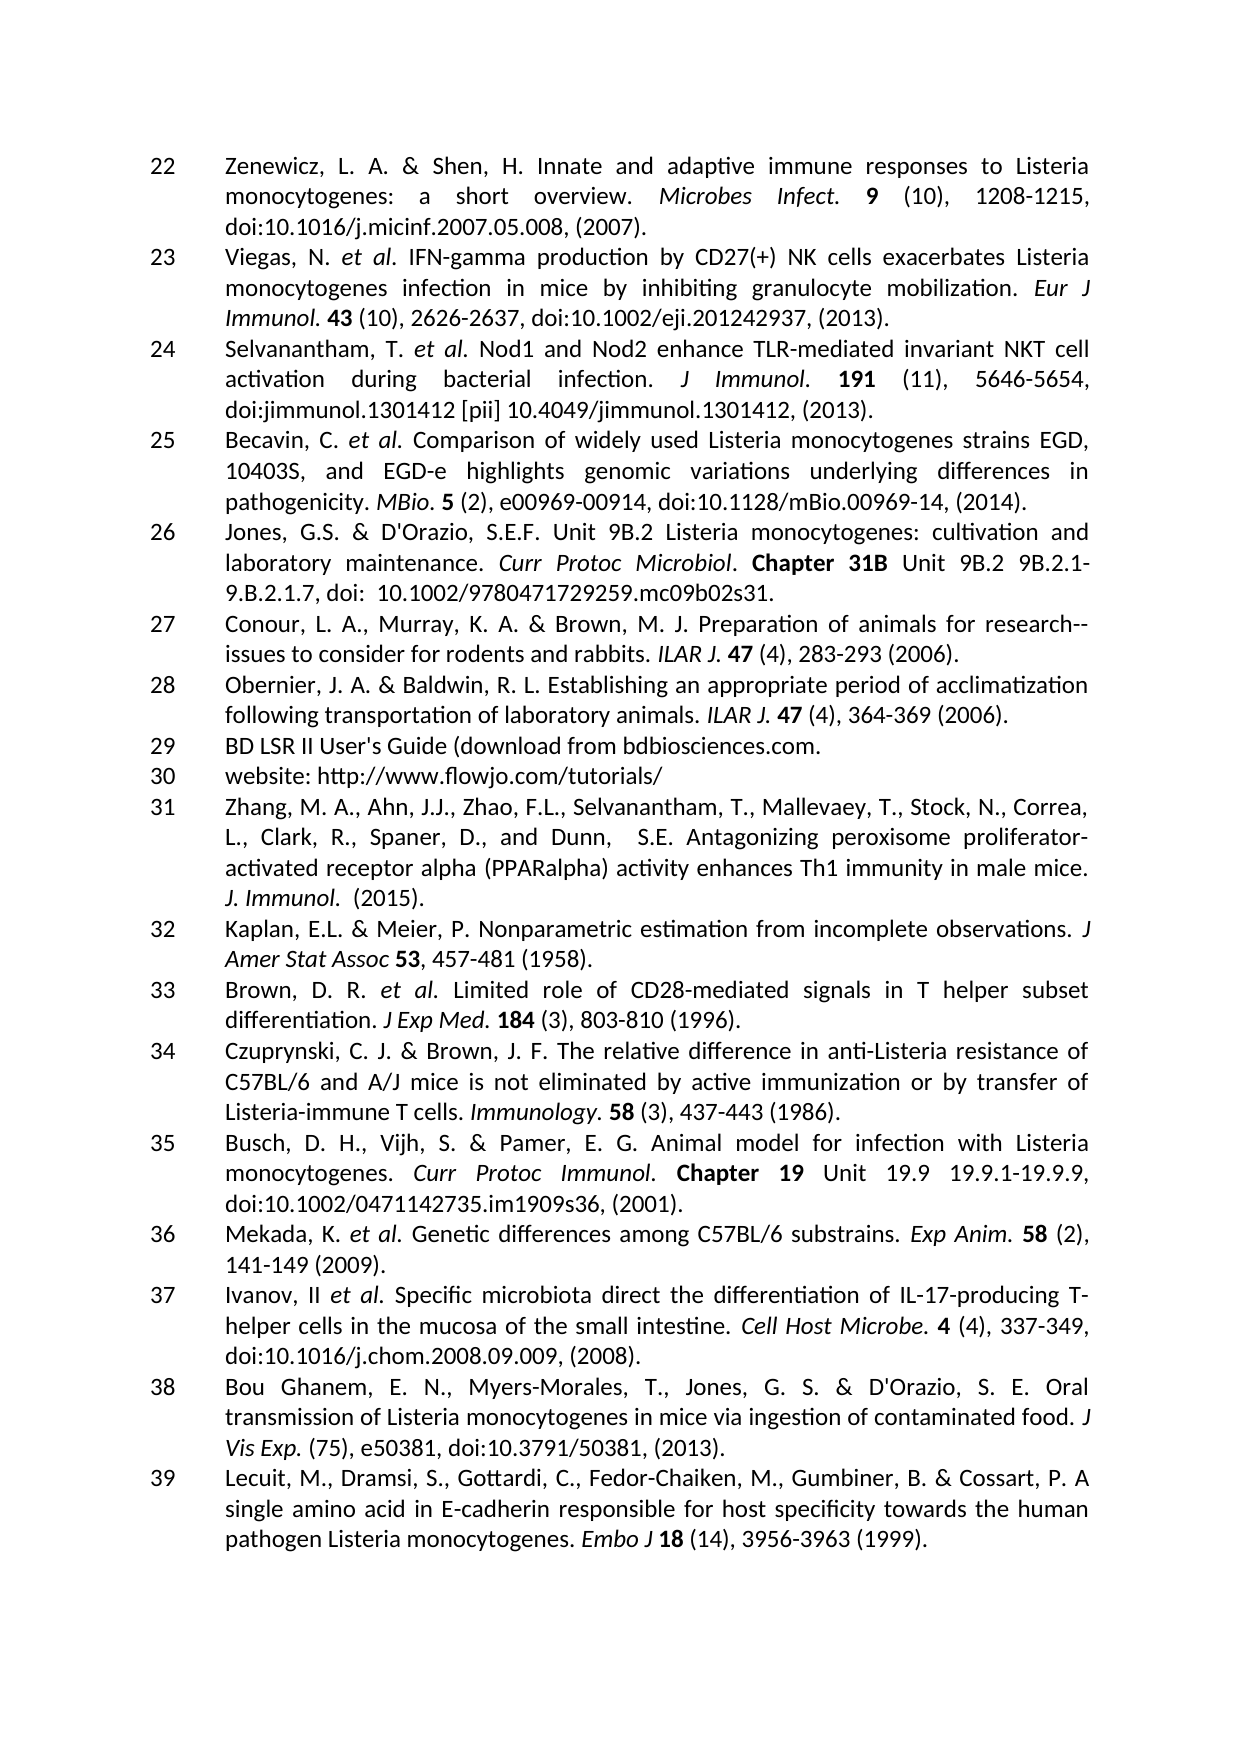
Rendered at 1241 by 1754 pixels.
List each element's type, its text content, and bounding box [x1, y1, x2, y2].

text 26 Jones, G.S. & D'Orazio, S.E.F. Unit 9B.2 Listeria monocytogenes: cultivation and laboratory maintenance. Curr Protoc Microbiol. Chapter 31B Unit 9B.2 9B.2.1-9.B.2.1.7, doi: 10.1002/9780471729259.mc09b02s31. [150, 516, 1090, 608]
text 24 Selvanantham, T. et al. Nod1 and Nod2 enhance TLR-mediated invariant NKT cell activation during bacterial infection. J Immunol. 191 (11), 5646-5654, doi:jimmunol.1301412 [pii] 10.4049/jimmunol.1301412, (2013). [150, 333, 1090, 425]
text 22 Zenewicz, L. A. & Shen, H. Innate and adaptive immune responses to Listeria monocytogenes: a short overview. Microbes Infect. 9 (10), 1208-1215, doi:10.1016/j.micinf.2007.05.008, (2007). [150, 150, 1090, 242]
text 25 Becavin, C. et al. Comparison of widely used Listeria monocytogenes strains EGD, 10403S, and EGD-e highlights genomic variations underlying differences in pathogenicity. MBio. 5 (2), e00969-00914, doi:10.1128/mBio.00969-14, (2014). [150, 425, 1090, 516]
text 30 website: http://www.flowjo.com/tutorials/ [150, 760, 1090, 791]
text 33 Brown, D. R. et al. Limited role of CD28-mediated signals in T helper subset differentiation. J Exp Med. 184 (3), 803-810 (1996). [150, 974, 1090, 1035]
text 28 Obernier, J. A. & Baldwin, R. L. Establishing an appropriate period of acclimatization following transportation of laboratory animals. ILAR J. 47 (4), 364-369 (2006). [150, 669, 1090, 730]
text 31 Zhang, M. A., Ahn, J.J., Zhao, F.L., Selvanantham, T., Mallevaey, T., Stock, N., Correa, L., Clark, R., Spaner, D., and Dunn, S.E. Antagonizing peroxisome proliferator-activated receptor alpha (PPARalpha) activity enhances Th1 immunity in male mice. J. Immunol. (2015). [150, 791, 1090, 913]
text 38 Bou Ghanem, E. N., Myers-Morales, T., Jones, G. S. & D'Orazio, S. E. Oral transmission of Listeria monocytogenes in mice via ingestion of contaminated food. J Vis Exp. (75), e50381, doi:10.3791/50381, (2013). [150, 1371, 1090, 1462]
text 36 Mekada, K. et al. Genetic differences among C57BL/6 substrains. Exp Anim. 58 (2), 141-149 (2009). [150, 1218, 1090, 1279]
text 23 Viegas, N. et al. IFN-gamma production by CD27(+) NK cells exacerbates Listeria monocytogenes infection in mice by inhibiting granulocyte mobilization. Eur J Immunol. 43 (10), 2626-2637, doi:10.1002/eji.201242937, (2013). [150, 242, 1090, 333]
text 35 Busch, D. H., Vijh, S. & Pamer, E. G. Animal model for infection with Listeria monocytogenes. Curr Protoc Immunol. Chapter 19 Unit 19.9 19.9.1-19.9.9, doi:10.1002/0471142735.im1909s36, (2001). [150, 1127, 1090, 1218]
text 37 Ivanov, II et al. Specific microbiota direct the differentiation of IL-17-producing T-helper cells in the mucosa of the small intestine. Cell Host Microbe. 4 (4), 337-349, doi:10.1016/j.chom.2008.09.009, (2008). [150, 1279, 1090, 1371]
text 34 Czuprynski, C. J. & Brown, J. F. The relative difference in anti-Listeria resistance of C57BL/6 and A/J mice is not eliminated by active immunization or by transfer of Listeria-immune T cells. Immunology. 58 (3), 437-443 (1986). [150, 1035, 1090, 1127]
text 32 Kaplan, E.L. & Meier, P. Nonparametric estimation from incomplete observations. J Amer Stat Assoc 53, 457-481 (1958). [150, 913, 1090, 974]
text 39 Lecuit, M., Dramsi, S., Gottardi, C., Fedor-Chaiken, M., Gumbiner, B. & Cossart, P. A single amino acid in E-cadherin responsible for host specificity towards the human pathogen Listeria monocytogenes. Embo J 18 (14), 3956-3963 (1999). [150, 1462, 1090, 1554]
text 29 BD LSR II User's Guide (download from bdbiosciences.com. [150, 730, 1090, 760]
text 27 Conour, L. A., Murray, K. A. & Brown, M. J. Preparation of animals for research--issues to consider for rodents and rabbits. ILAR J. 47 (4), 283-293 (2006). [150, 608, 1090, 669]
